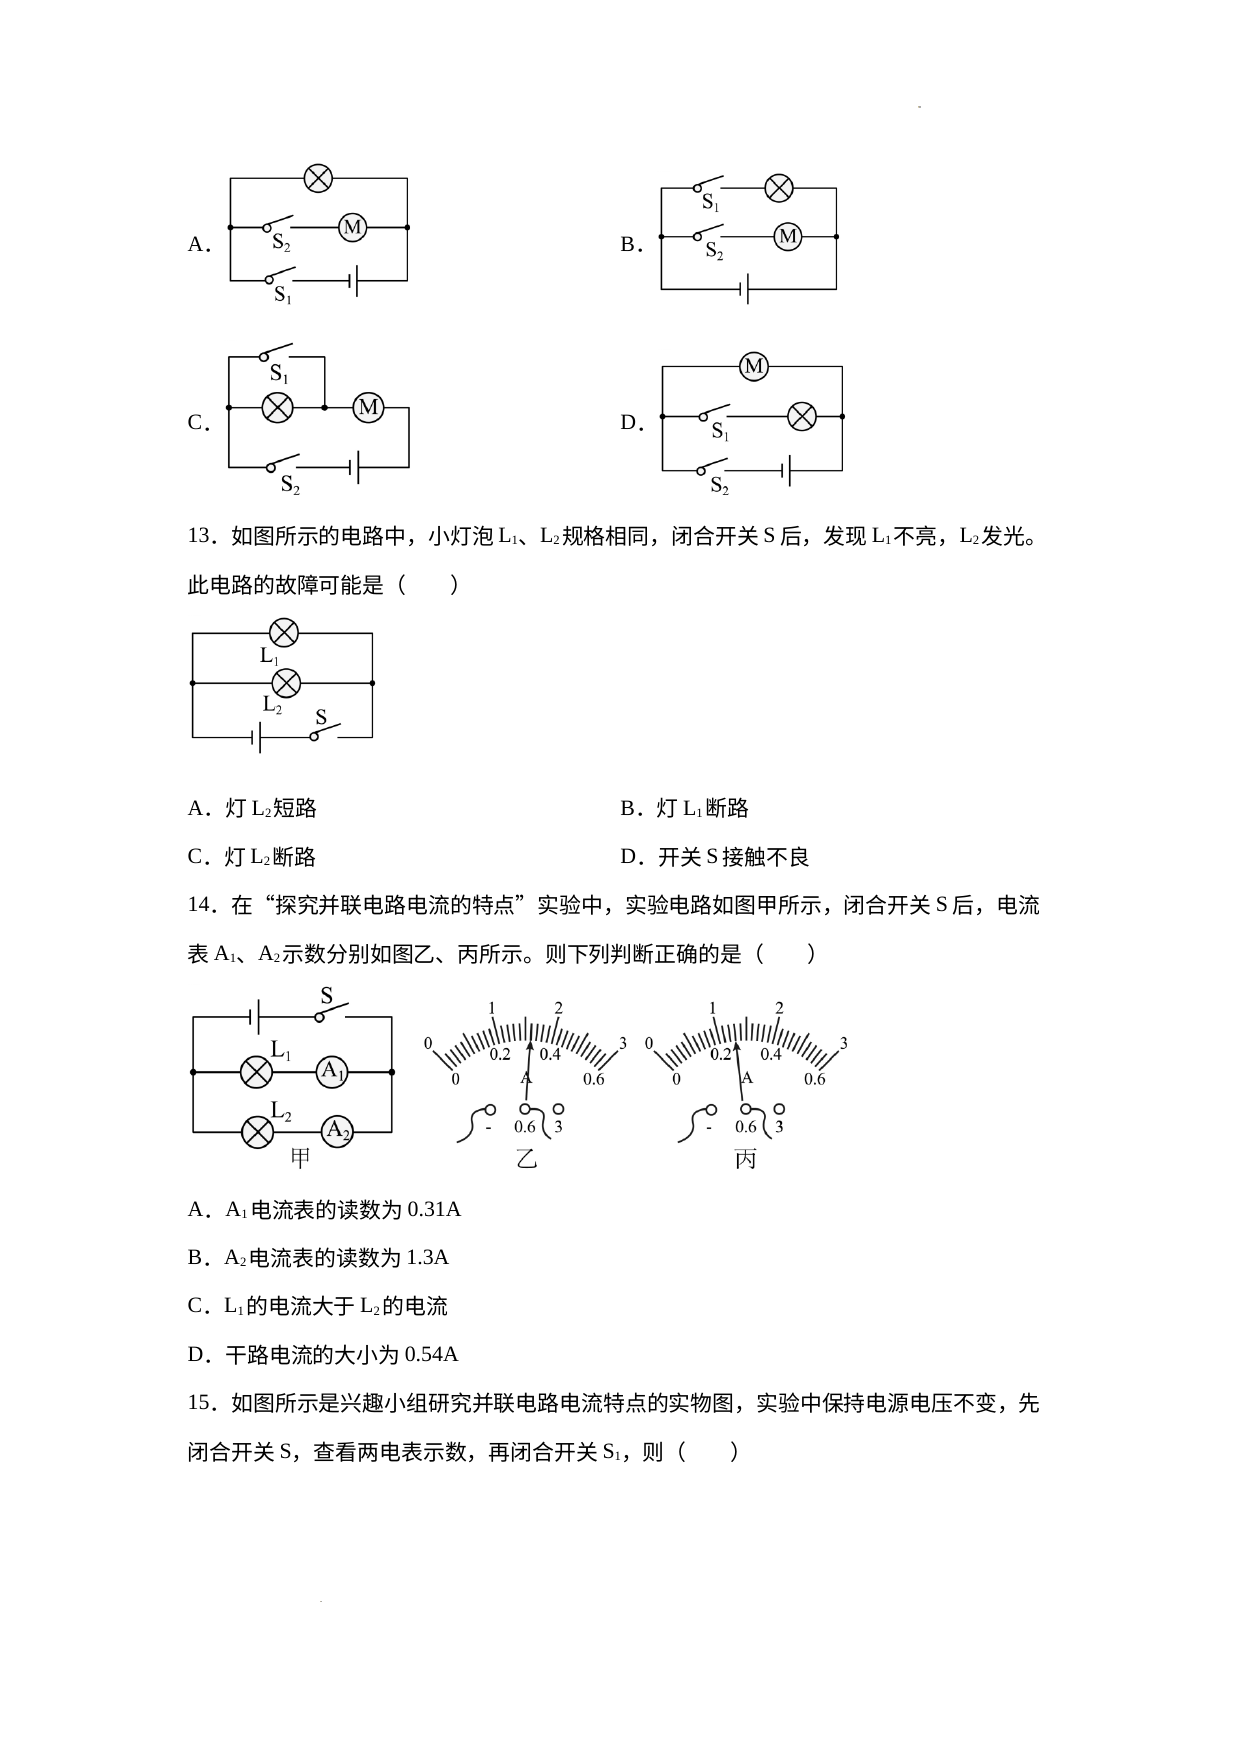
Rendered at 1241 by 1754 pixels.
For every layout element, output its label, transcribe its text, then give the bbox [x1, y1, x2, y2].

text 13．如图所示的电路中，小灯泡L1、L2规格相同，闭合开关S后，发现L1不亮，L2发光。此电路的故障可能是（ ） [187, 519, 1053, 600]
text A． B． [187, 162, 1053, 324]
text A．灯L2短路 B．灯L1断路 [187, 791, 1053, 823]
text 15．如图所示是兴趣小组研究并联电路电流特点的实物图，实验中保持电源电压不变，先闭合开关S，查看两电表示数，再闭合开关S1，则（ ） [187, 1386, 1053, 1467]
text C．灯L2断路 D．开关S接触不良 [187, 839, 1053, 872]
text A．A1电流表的读数为0.31A [187, 1192, 1053, 1225]
text B．A2电流表的读数为1.3A [187, 1241, 1053, 1273]
text 14．在“探究并联电路电流的特点”实验中，实验电路如图甲所示，闭合开关S后，电流表A1、A2示数分别如图乙、丙所示。则下列判断正确的是（ ） [187, 887, 1053, 969]
text C．L1的电流大于L2的电流 [187, 1289, 1053, 1321]
text D．干路电流的大小为0.54A [187, 1337, 1053, 1370]
text C． D． [187, 340, 1053, 503]
